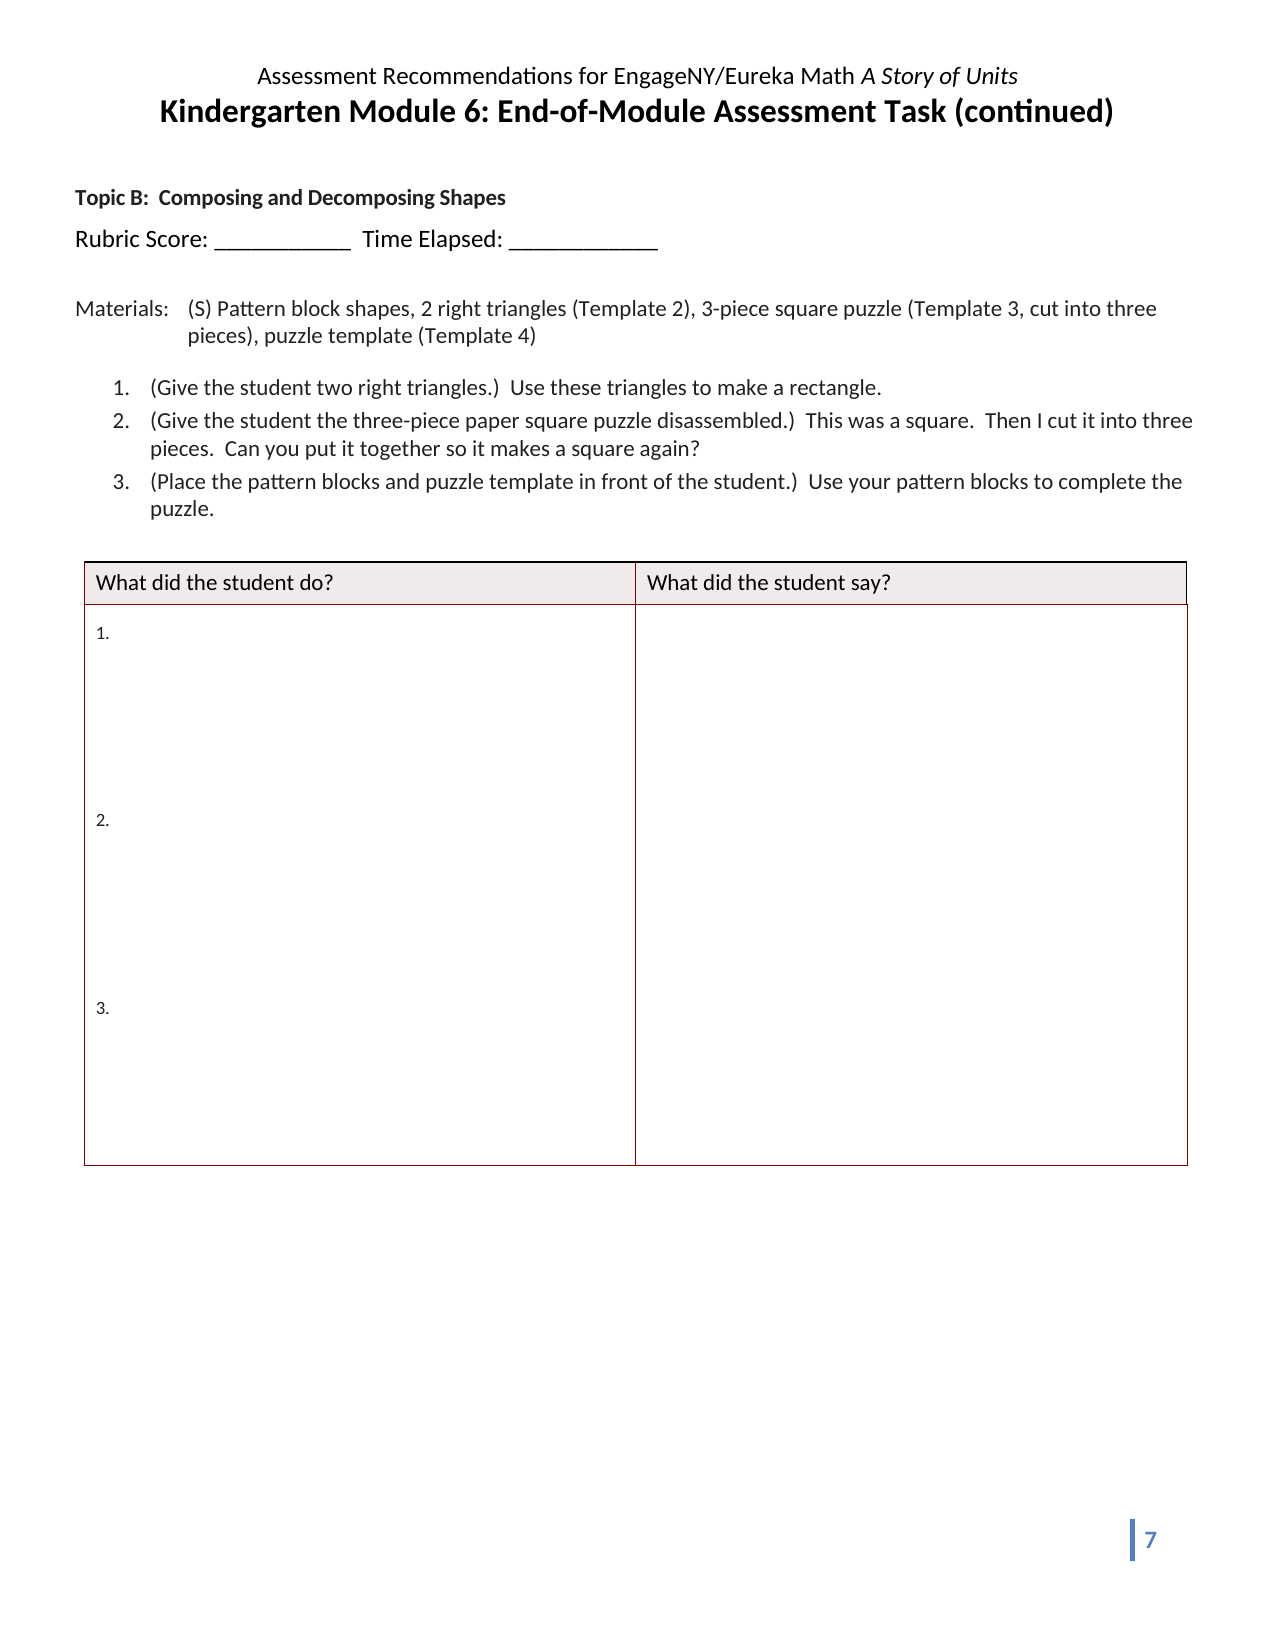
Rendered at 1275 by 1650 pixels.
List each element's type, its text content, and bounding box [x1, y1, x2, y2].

text Topic B: Composing and Decomposing Shapes [75, 183, 1200, 210]
table_cell [636, 605, 1187, 1165]
table_header What did the student do? [85, 563, 635, 604]
table_header What did the student say? [636, 563, 1186, 604]
table_cell 1. 2. 3. [85, 605, 635, 1165]
list (Give the student the three-piece paper square puzzle disassembled.) This was a square. Then I cut it into three pieces. Can you put it together so it makes a square again? [112, 407, 1200, 461]
text Rubric Score: ___________ Time Elapsed: ____________ [75, 223, 1200, 282]
list (Place the pattern blocks and puzzle template in front of the student.) Use your pattern blocks to complete the puzzle. [112, 468, 1200, 522]
text Materials: (S) Pattern block shapes, 2 right triangles (Template 2), 3-piece square puzzle (Template 3, cut into three pieces), puzzle template (Template 4) [75, 295, 1200, 349]
text Kindergarten Module 6: End-of-Module Assessment Task (continued) [75, 91, 1200, 131]
list (Give the student two right triangles.) Use these triangles to make a rectangle. [112, 374, 1200, 401]
